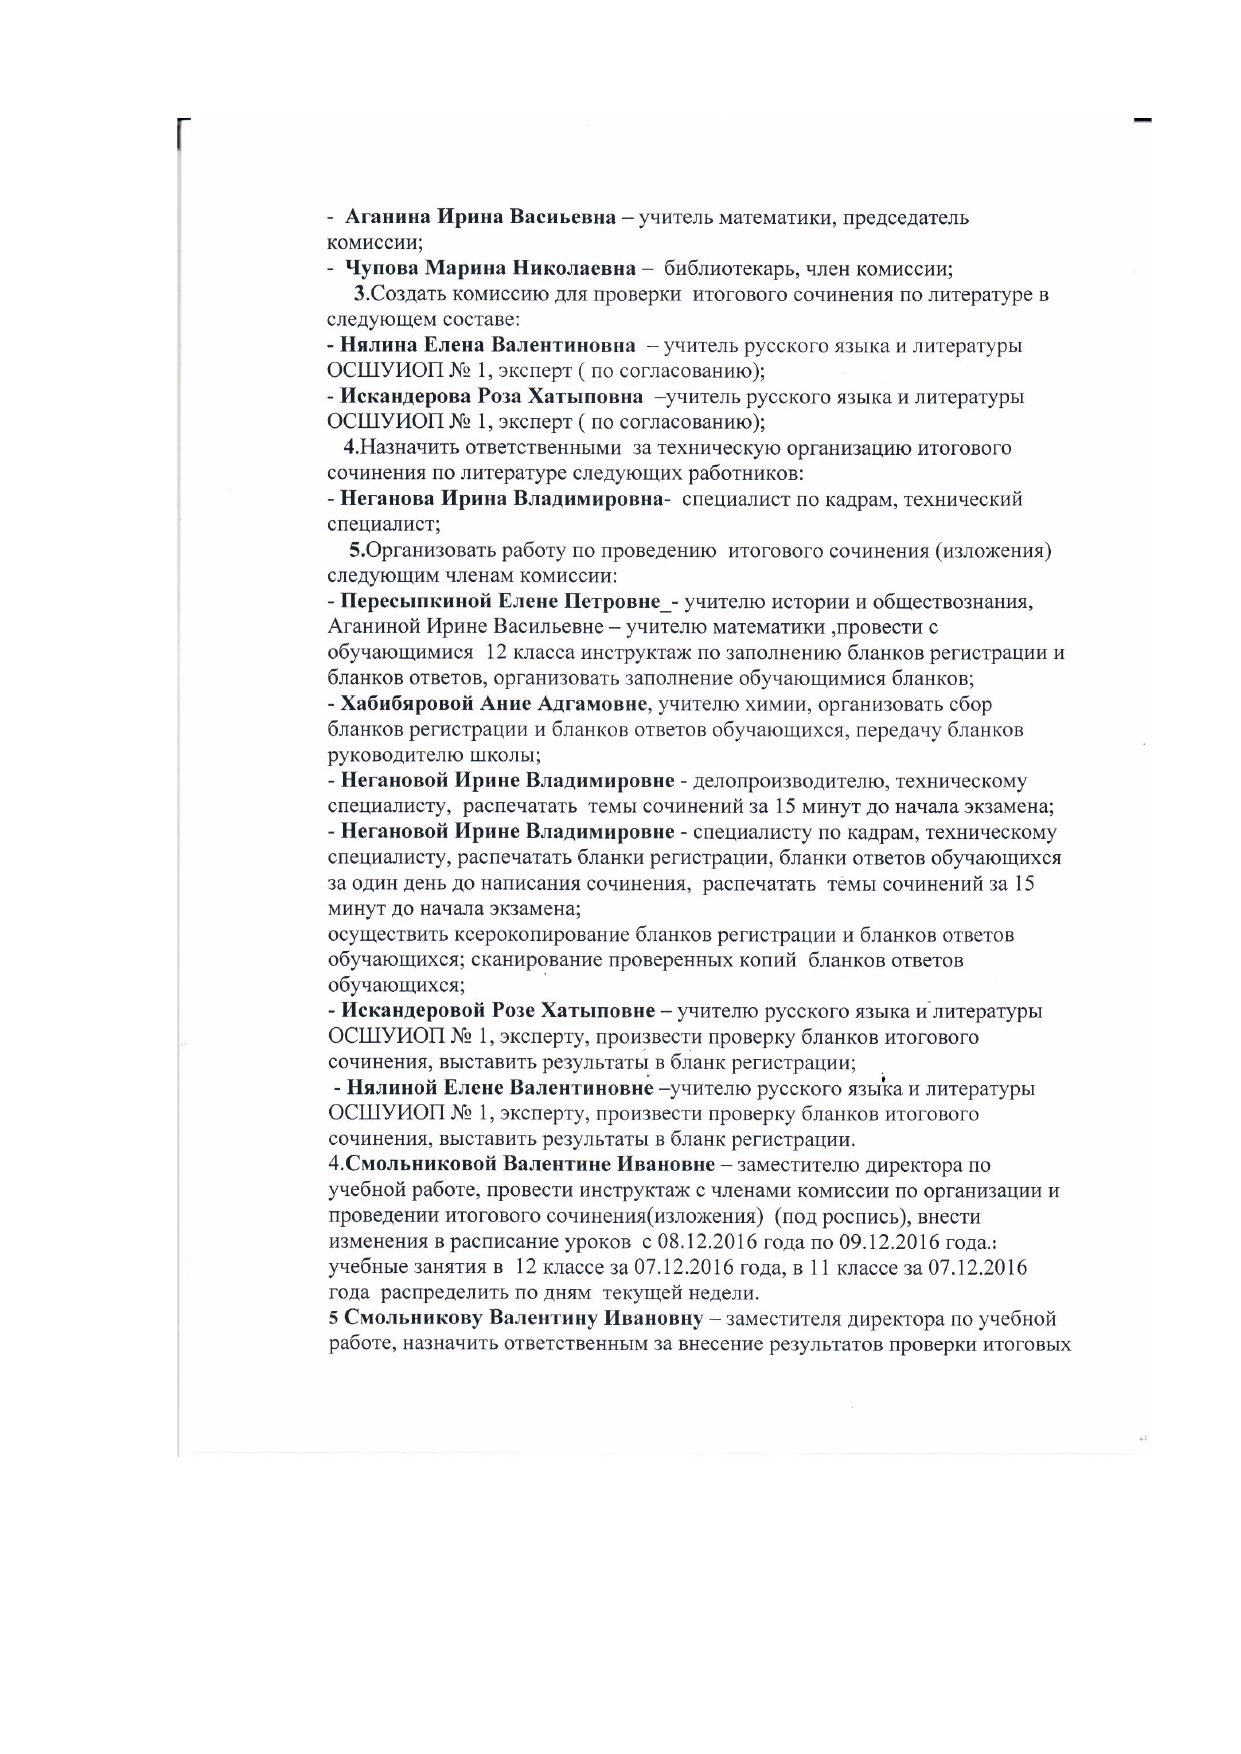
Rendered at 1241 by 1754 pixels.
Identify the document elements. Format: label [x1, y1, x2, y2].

picture [177, 118, 1152, 1458]
